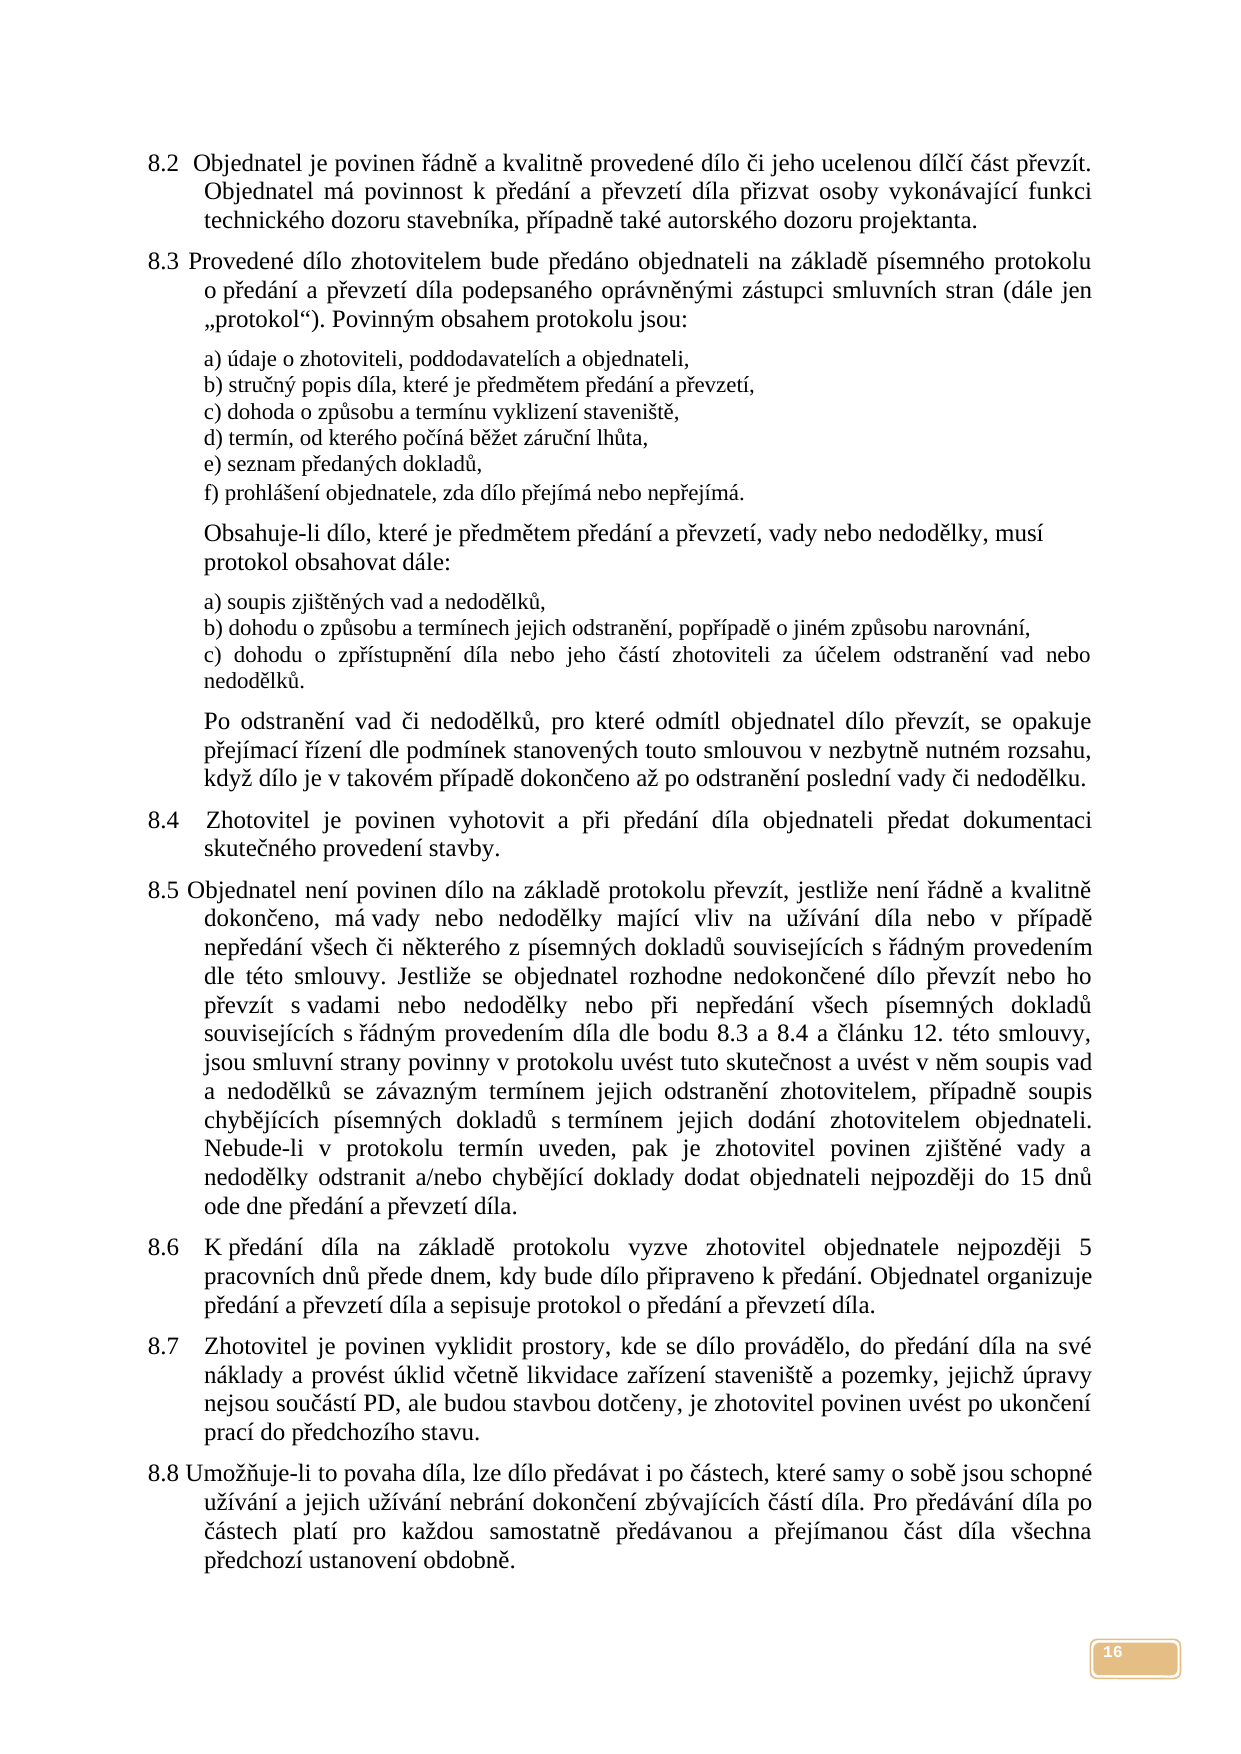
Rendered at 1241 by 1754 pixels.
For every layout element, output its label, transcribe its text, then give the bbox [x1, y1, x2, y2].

text a) údaje o zhotoviteli, poddodavatelích a objednateli, b) stručný popis díla, které je předmětem předání a převzetí, c) dohoda o způsobu a termínu vyklizení staveniště, d) termín, od kterého počíná běžet záruční lhůta, e) seznam předaných dokladů, f) prohlášení objednatele, zda dílo přejímá nebo nepřejímá. [204, 345, 1093, 506]
text 8.6 K předání díla na základě protokolu vyzve zhotovitel objednatele nejpozději 5 pracovních dnů přede dnem, kdy bude dílo připraveno k předání. Objednatel organizuje předání a převzetí díla a sepisuje protokol o předání a převzetí díla. [148, 1232, 1093, 1318]
text 8.8 Umožňuje-li to povaha díla, lze dílo předávat i po částech, které samy o sobě jsou schopné užívání a jejich užívání nebrání dokončení zbývajících částí díla. Pro předávání díla po částech platí pro každou samostatně předávanou a přejímanou část díla všechna předchozí ustanovení obdobně. [148, 1458, 1093, 1573]
text 8.3 Provedené dílo zhotovitelem bude předáno objednateli na základě písemného protokolu o předání a převzetí díla podepsaného oprávněnými zástupci smluvních stran (dále jen „protokol“). Povinným obsahem protokolu jsou: [148, 246, 1093, 333]
text 8.5 Objednatel není povinen dílo na základě protokolu převzít, jestliže není řádně a kvalitně dokončeno, má vady nebo nedodělky mající vliv na užívání díla nebo v případě nepředání všech či některého z písemných dokladů souvisejících s řádným provedením dle této smlouvy. Jestliže se objednatel rozhodne nedokončené dílo převzít nebo ho převzít s vadami nebo nedodělky nebo při nepředání všech písemných dokladů souvisejících s řádným provedením díla dle bodu 8.3 a 8.4 a článku 12. této smlouvy, jsou smluvní strany povinny v protokolu uvést tuto skutečnost a uvést v něm soupis vad a nedodělků se závazným termínem jejich odstranění zhotovitelem, případně soupis chybějících písemných dokladů s termínem jejich dodání zhotovitelem objednateli. Nebude-li v protokolu termín uveden, pak je zhotovitel povinen zjištěné vady a nedodělky odstranit a/nebo chybějící doklady dodat objednateli nejpozději do 15 dnů ode dne předání a převzetí díla. [148, 875, 1093, 1220]
text Po odstranění vad či nedodělků, pro které odmítl objednatel dílo převzít, se opakuje přejímací řízení dle podmínek stanovených touto smlouvou v nezbytně nutném rozsahu, když dílo je v takovém případě dokončeno až po odstranění poslední vady či nedodělku. [204, 706, 1093, 792]
text 8.2 Objednatel je povinen řádně a kvalitně provedené dílo či jeho ucelenou dílčí část převzít. Objednatel má povinnost k předání a převzetí díla přizvat osoby vykonávající funkci technického dozoru stavebníka, případně také autorského dozoru projektanta. [148, 148, 1093, 234]
text Obsahuje-li dílo, které je předmětem předání a převzetí, vady nebo nedodělky, musí protokol obsahovat dále: [204, 518, 1093, 576]
text b) dohodu o způsobu a termínech jejich odstranění, popřípadě o jiném způsobu narovnání, [204, 614, 1093, 641]
text 8.4 Zhotovitel je povinen vyhotovit a při předání díla objednateli předat dokumentaci skutečného provedení stavby. [148, 805, 1093, 862]
text c) dohodu o zpřístupnění díla nebo jeho částí zhotoviteli za účelem odstranění vad nebo nedodělků. [204, 641, 1093, 693]
text a) soupis zjištěných vad a nedodělků, [204, 588, 1093, 614]
text 8.7 Zhotovitel je povinen vyklidit prostory, kde se dílo provádělo, do předání díla na své náklady a provést úklid včetně likvidace zařízení staveniště a pozemky, jejichž úpravy nejsou součástí PD, ale budou stavbou dotčeny, je zhotovitel povinen uvést po ukončení prací do předchozího stavu. [148, 1331, 1093, 1446]
